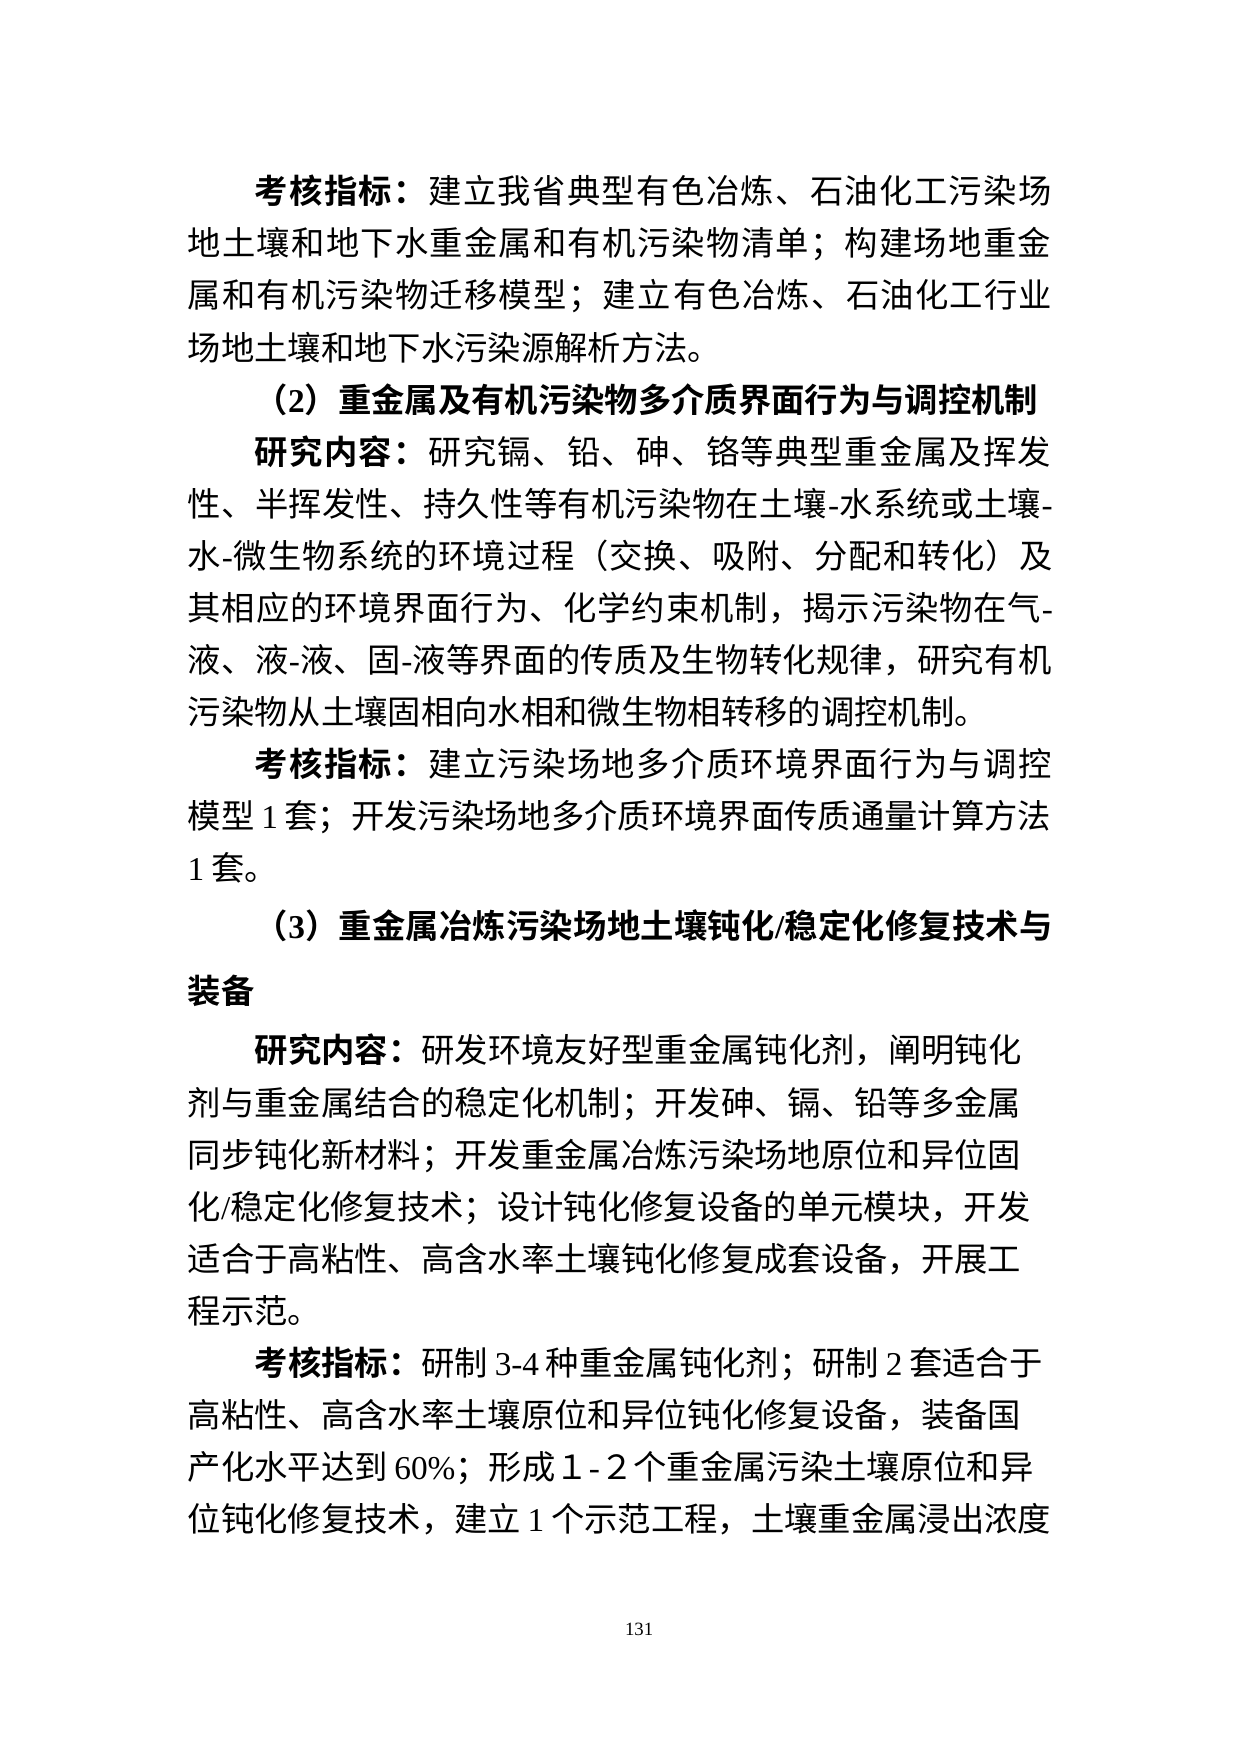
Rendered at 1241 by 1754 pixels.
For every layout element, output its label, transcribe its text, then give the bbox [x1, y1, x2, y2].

text 考核指标：建立污染场地多介质环境界面行为与调控模型1套；开发污染场地多介质环境界面传质通量计算方法1套。 [187, 735, 1053, 891]
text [187, 1334, 1053, 1542]
text （2）重金属及有机污染物多介质界面行为与调控机制 [187, 370, 1053, 422]
text 研究内容：研究镉、铅、砷、铬等典型重金属及挥发性、半挥发性、持久性等有机污染物在土壤-水系统或土壤-水-微生物系统的环境过程（交换、吸附、分配和转化）及其相应的环境界面行为、化学约束机制，揭示污染物在气-液、液-液、固-液等界面的传质及生物转化规律，研究有机污染物从土壤固相向水相和微生物相转移的调控机制。 [187, 422, 1053, 735]
text 研究内容：研发环境友好型重金属钝化剂，阐明钝化剂与重金属结合的稳定化机制；开发砷、镉、铅等多金属同步钝化新材料；开发重金属冶炼污染场地原位和异位固化/稳定化修复技术；设计钝化修复设备的单元模块，开发适合于高粘性、高含水率土壤钝化修复成套设备，开展工程示范。 [187, 1021, 1053, 1334]
text （3）重金属冶炼污染场地土壤钝化/稳定化修复技术与装备 [187, 891, 1053, 1021]
text 考核指标：建立我省典型有色冶炼、石油化工污染场地土壤和地下水重金属和有机污染物清单；构建场地重金属和有机污染物迁移模型；建立有色冶炼、石油化工行业场地土壤和地下水污染源解析方法。 [187, 162, 1053, 370]
